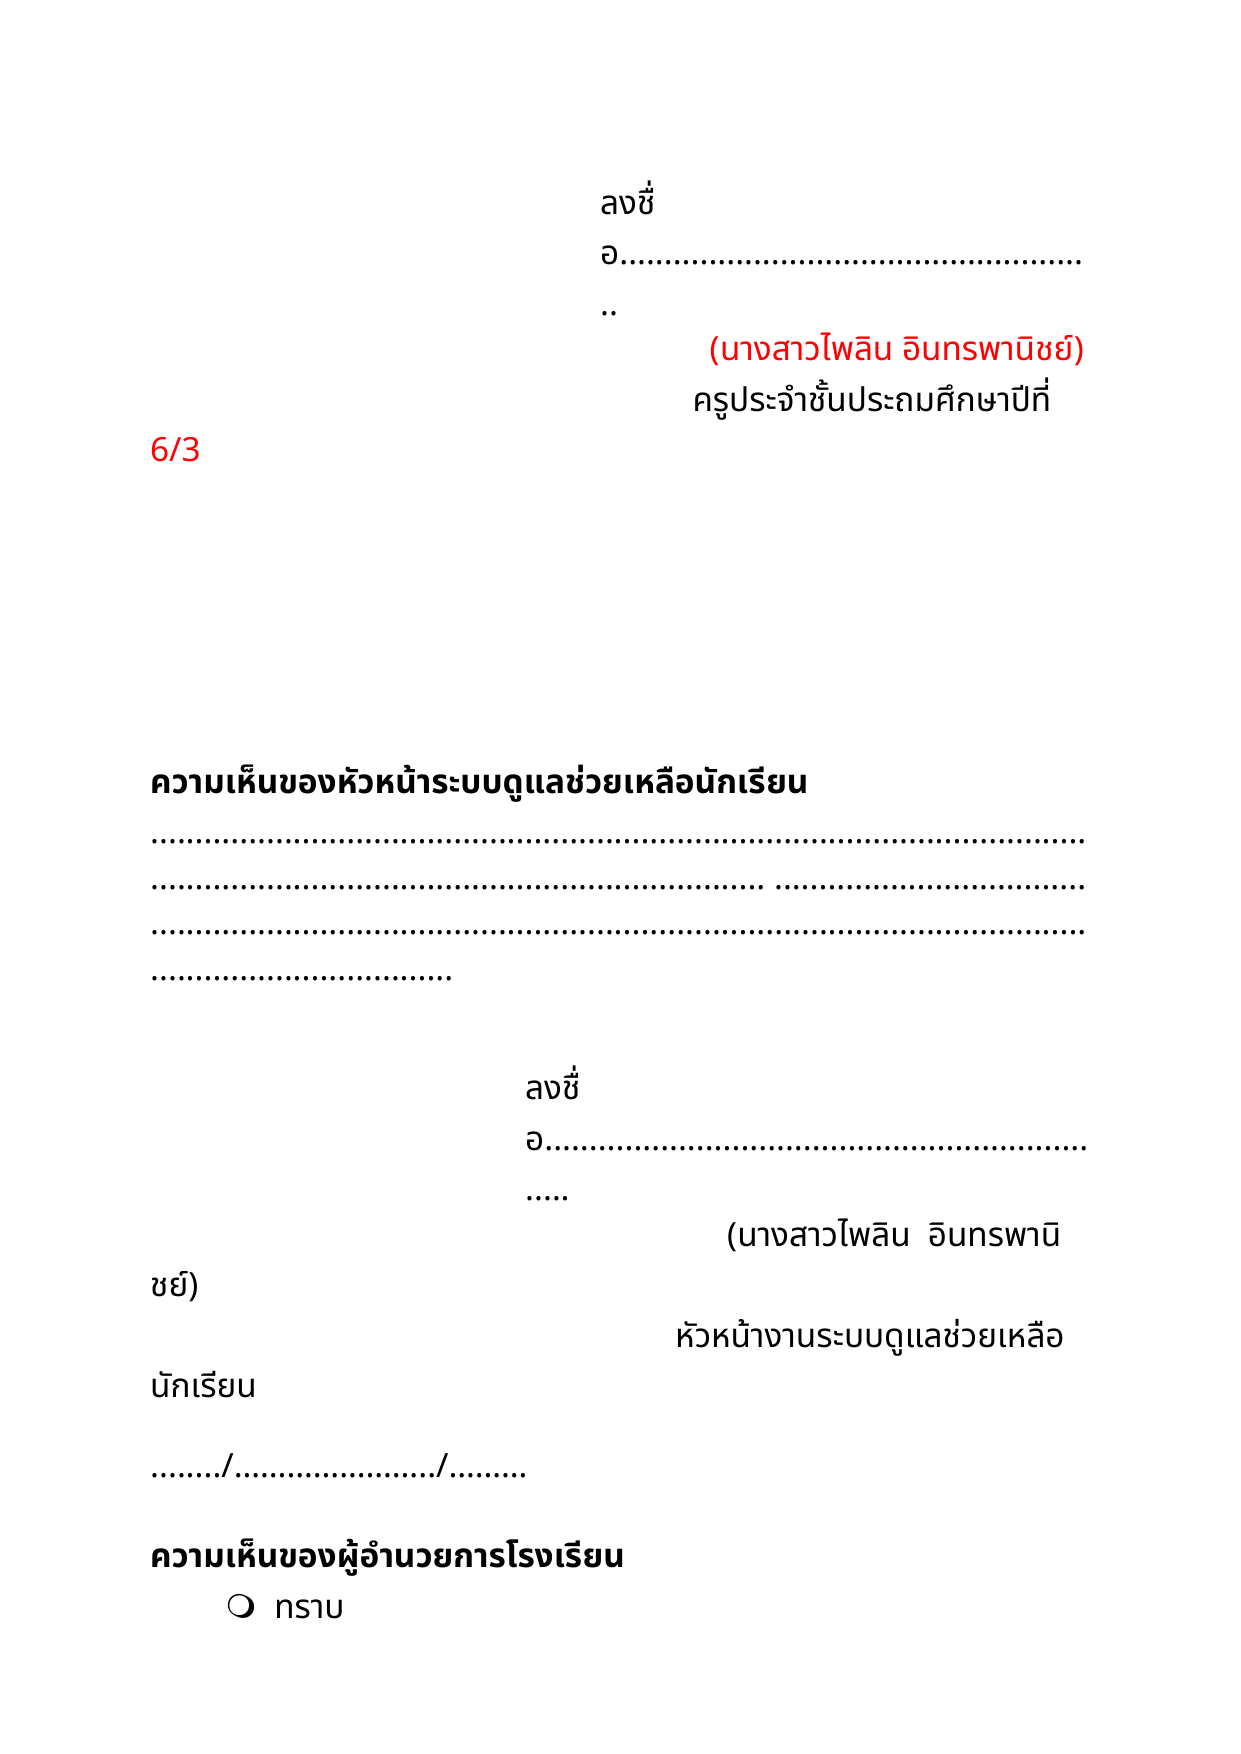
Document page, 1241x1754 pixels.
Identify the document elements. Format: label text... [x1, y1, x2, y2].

text .............................................................................................................................................................................. .............................................................................................................................................................................. [150, 808, 1090, 990]
text ลงชื่อ...................................................... [600, 150, 1090, 325]
text ความเห็นของหัวหน้าระบบดูแลช่วยเหลือนักเรียน [150, 758, 1090, 808]
text หัวหน้างานระบบดูแลช่วยเหลือนักเรียน [150, 1312, 1090, 1413]
text ทราบ [150, 1583, 1090, 1633]
text ......../…………………../……… [150, 1413, 1090, 1487]
text (นางสาวไพลิน อินทรพานิชย์) [150, 325, 1090, 376]
text ครูประจำชั้นประถมศึกษาปีที่ 6/3 [150, 376, 1090, 472]
text ลงชื่อ.................................................................. [525, 1035, 1090, 1211]
text (นางสาวไพลิน อินทรพานิชย์) [150, 1211, 1090, 1312]
text ความเห็นของผู้อำนวยการโรงเรียน [150, 1532, 1090, 1583]
